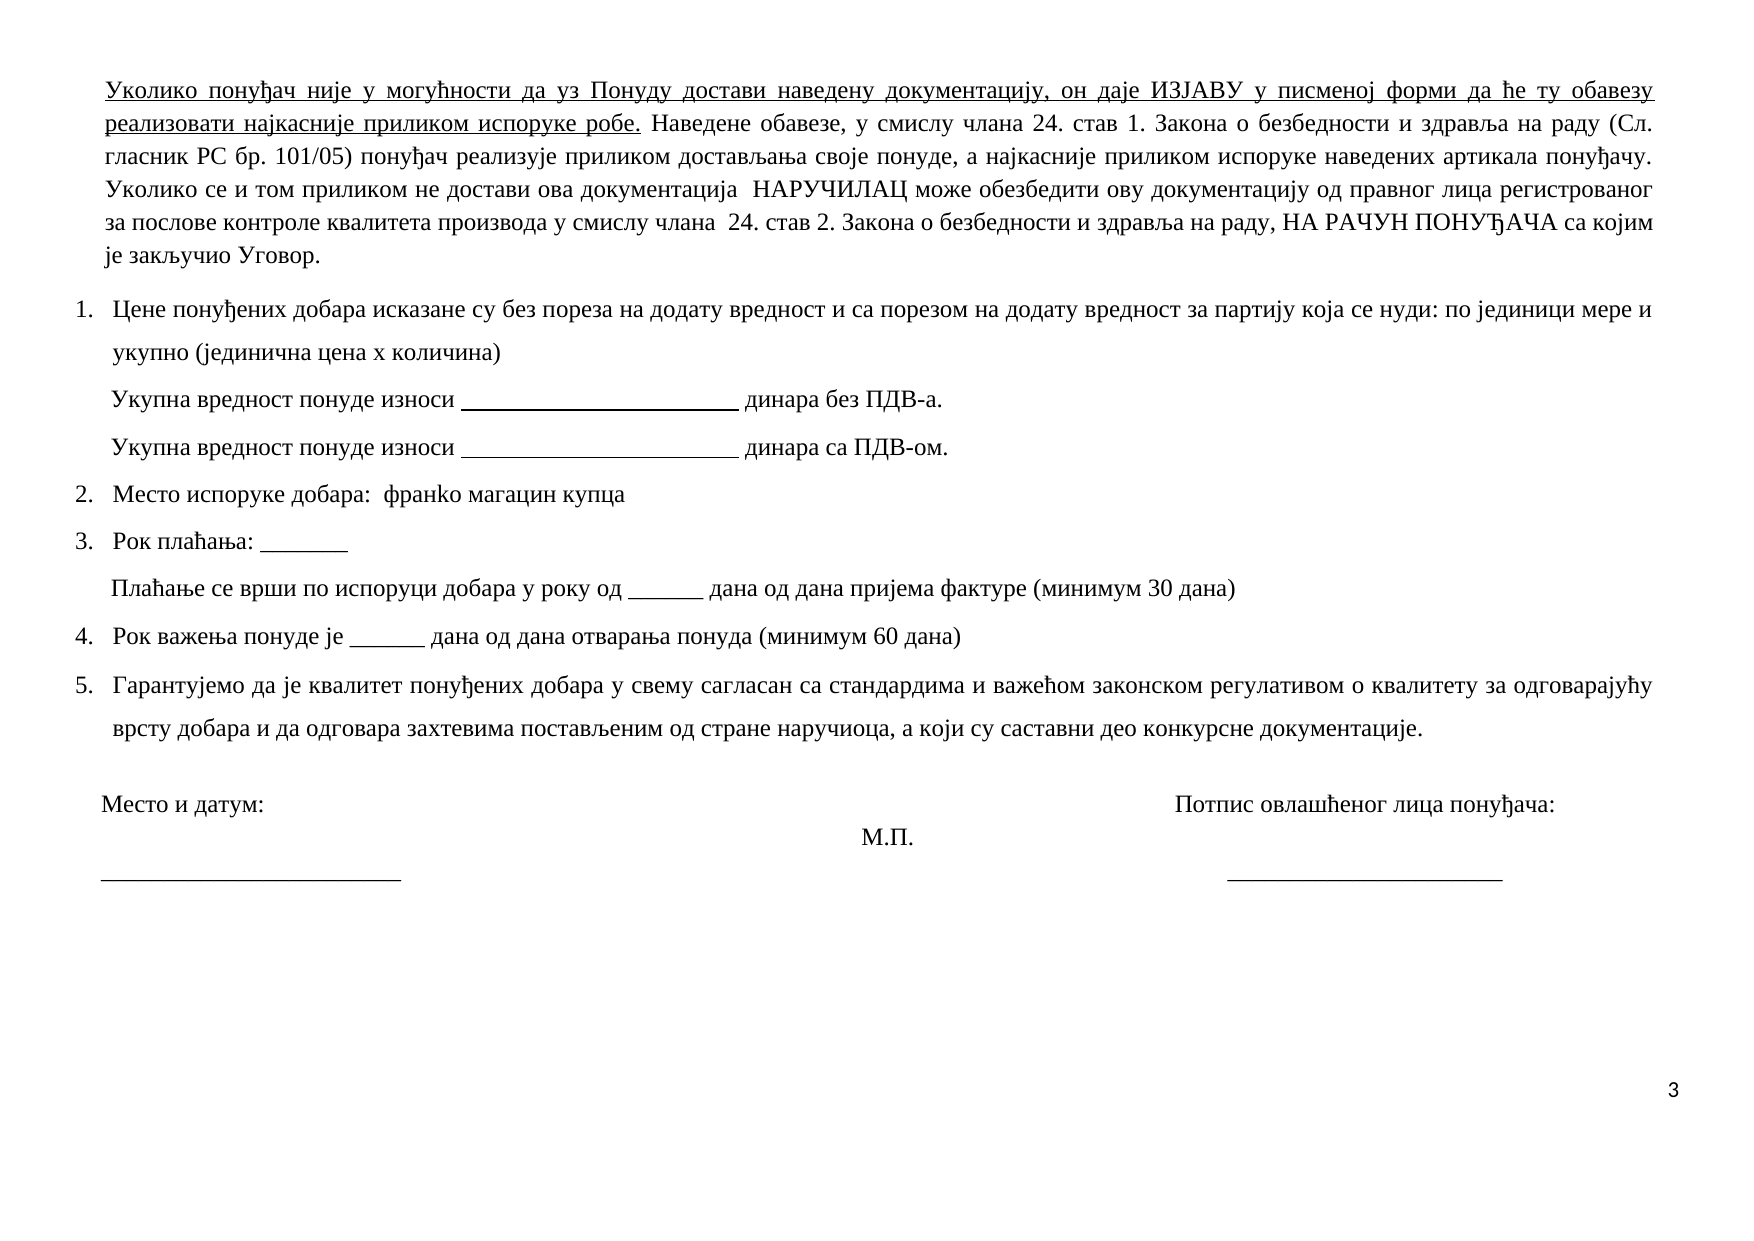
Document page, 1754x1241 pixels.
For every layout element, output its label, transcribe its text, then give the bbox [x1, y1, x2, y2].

table_header Место и датум: ________________________ [98, 785, 701, 888]
text Укупна вредност понуде износи динара без ПДВ-а. [110, 384, 1655, 413]
text Укупна вредност понуде износи динара са ПДВ-ом. [110, 432, 1655, 460]
text Уколико понуђач није у могућности да уз Понуду достави наведену документацију, он даје ИЗЈАВУ у писменој форми да ће ту обавезу реализовати најкасније приликом испоруке робе. Наведене обавезе, у смислу члана 24. став 1. Закона о безбедности и здравља на раду (Сл. гласник РС бр. 101/05) понуђач реализује приликом достављања своје понуде, а најкасније приликом испоруке наведених артикала понуђачу. Уколико се и том приликом не достави ова документација НАРУЧИЛАЦ може обезбедити ову документацију од правног лица регистрованог за послове контроле квалитета производа у смислу члана 24. став 2. Закона о безбедности и здравља на раду, НА РАЧУН ПОНУЂАЧА са којим је закључио Уговор. [104, 101, 1655, 269]
table_header М.П. [701, 785, 1098, 888]
list Рок плаћања: _______ [75, 526, 1655, 555]
list Цене понуђених добара исказане су без пореза на додату вредност и са порезом на додату вредност за партију која се нуди: по јединици мере и укупно (јединична цена x количина) [75, 294, 1655, 366]
text Плаћање се врши по испоруци добара у року од ______ дана од дана пријема фактуре (минимум 30 дана) [111, 573, 1655, 602]
table_header Потпис овлашћеног лица понуђача: ______________________ [1098, 785, 1656, 888]
list Гарантујемо да је квалитет понуђених добара у свему сагласан са стандардима и важећом законском регулативом о квалитету за одговарајућу врсту добара и да одговара захтевима постављеним од стране наручиоца, а који су саставни део конкурсне документације. [75, 670, 1655, 742]
list Место испоруке добара: франkо магацин купца [75, 479, 1655, 508]
list Рок важења понуде је ______ дана од дана отварања понуда (минимум 60 дана) [75, 621, 1655, 649]
